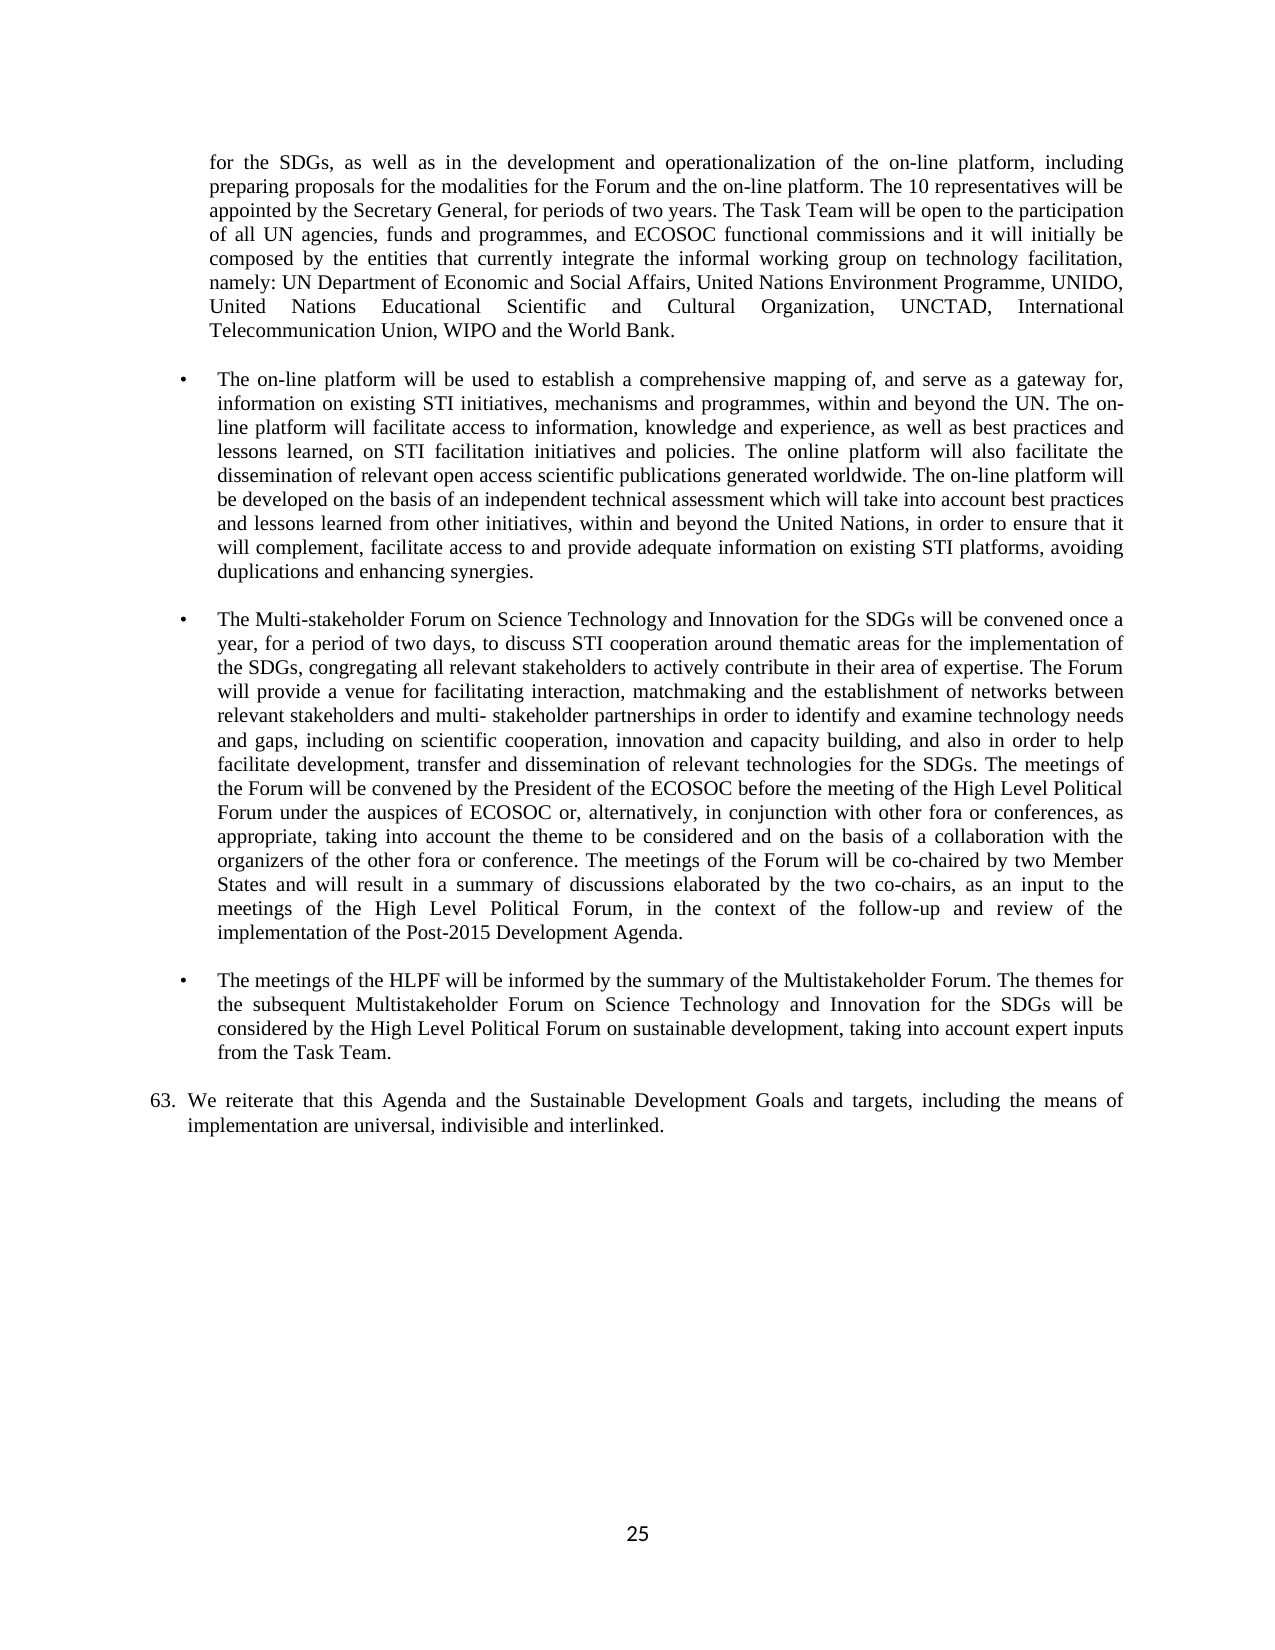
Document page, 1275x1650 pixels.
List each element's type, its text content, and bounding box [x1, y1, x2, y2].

list The Multi-stakeholder Forum on Science Technology and Innovation for the SDGs will be convened once a year, for a period of two days, to discuss STI cooperation around thematic areas for the implementation of the SDGs, congregating all relevant stakeholders to actively contribute in their area of expertise. The Forum will provide a venue for facilitating interaction, matchmaking and the establishment of networks between relevant stakeholders and multi- stakeholder partnerships in order to identify and examine technology needs and gaps, including on scientific cooperation, innovation and capacity building, and also in order to help facilitate development, transfer and dissemination of relevant technologies for the SDGs. The meetings of the Forum will be convened by the President of the ECOSOC before the meeting of the High Level Political Forum under the auspices of ECOSOC or, alternatively, in conjunction with other fora or conferences, as appropriate, taking into account the theme to be considered and on the basis of a collaboration with the organizers of the other fora or conference. The meetings of the Forum will be co-chaired by two Member States and will result in a summary of discussions elaborated by the two co-chairs, as an input to the meetings of the High Level Political Forum, in the context of the follow-up and review of the implementation of the Post-2015 Development Agenda. [179, 607, 1125, 944]
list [179, 150, 1125, 342]
list The meetings of the HLPF will be informed by the summary of the Multistakeholder Forum. The themes for the subsequent Multistakeholder Forum on Science Technology and Innovation for the SDGs will be considered by the High Level Political Forum on sustainable development, taking into account expert inputs from the Task Team. [179, 968, 1125, 1064]
list The on-line platform will be used to establish a comprehensive mapping of, and serve as a gateway for, information on existing STI initiatives, mechanisms and programmes, within and beyond the UN. The on-line platform will facilitate access to information, knowledge and experience, as well as best practices and lessons learned, on STI facilitation initiatives and policies. The online platform will also facilitate the dissemination of relevant open access scientific publications generated worldwide. The on-line platform will be developed on the basis of an independent technical assessment which will take into account best practices and lessons learned from other initiatives, within and beyond the United Nations, in order to ensure that it will complement, facilitate access to and provide adequate information on existing STI platforms, avoiding duplications and enhancing synergies. [179, 367, 1125, 583]
list We reiterate that this Agenda and the Sustainable Development Goals and targets, including the means of implementation are universal, indivisible and interlinked. [150, 1088, 1125, 1137]
